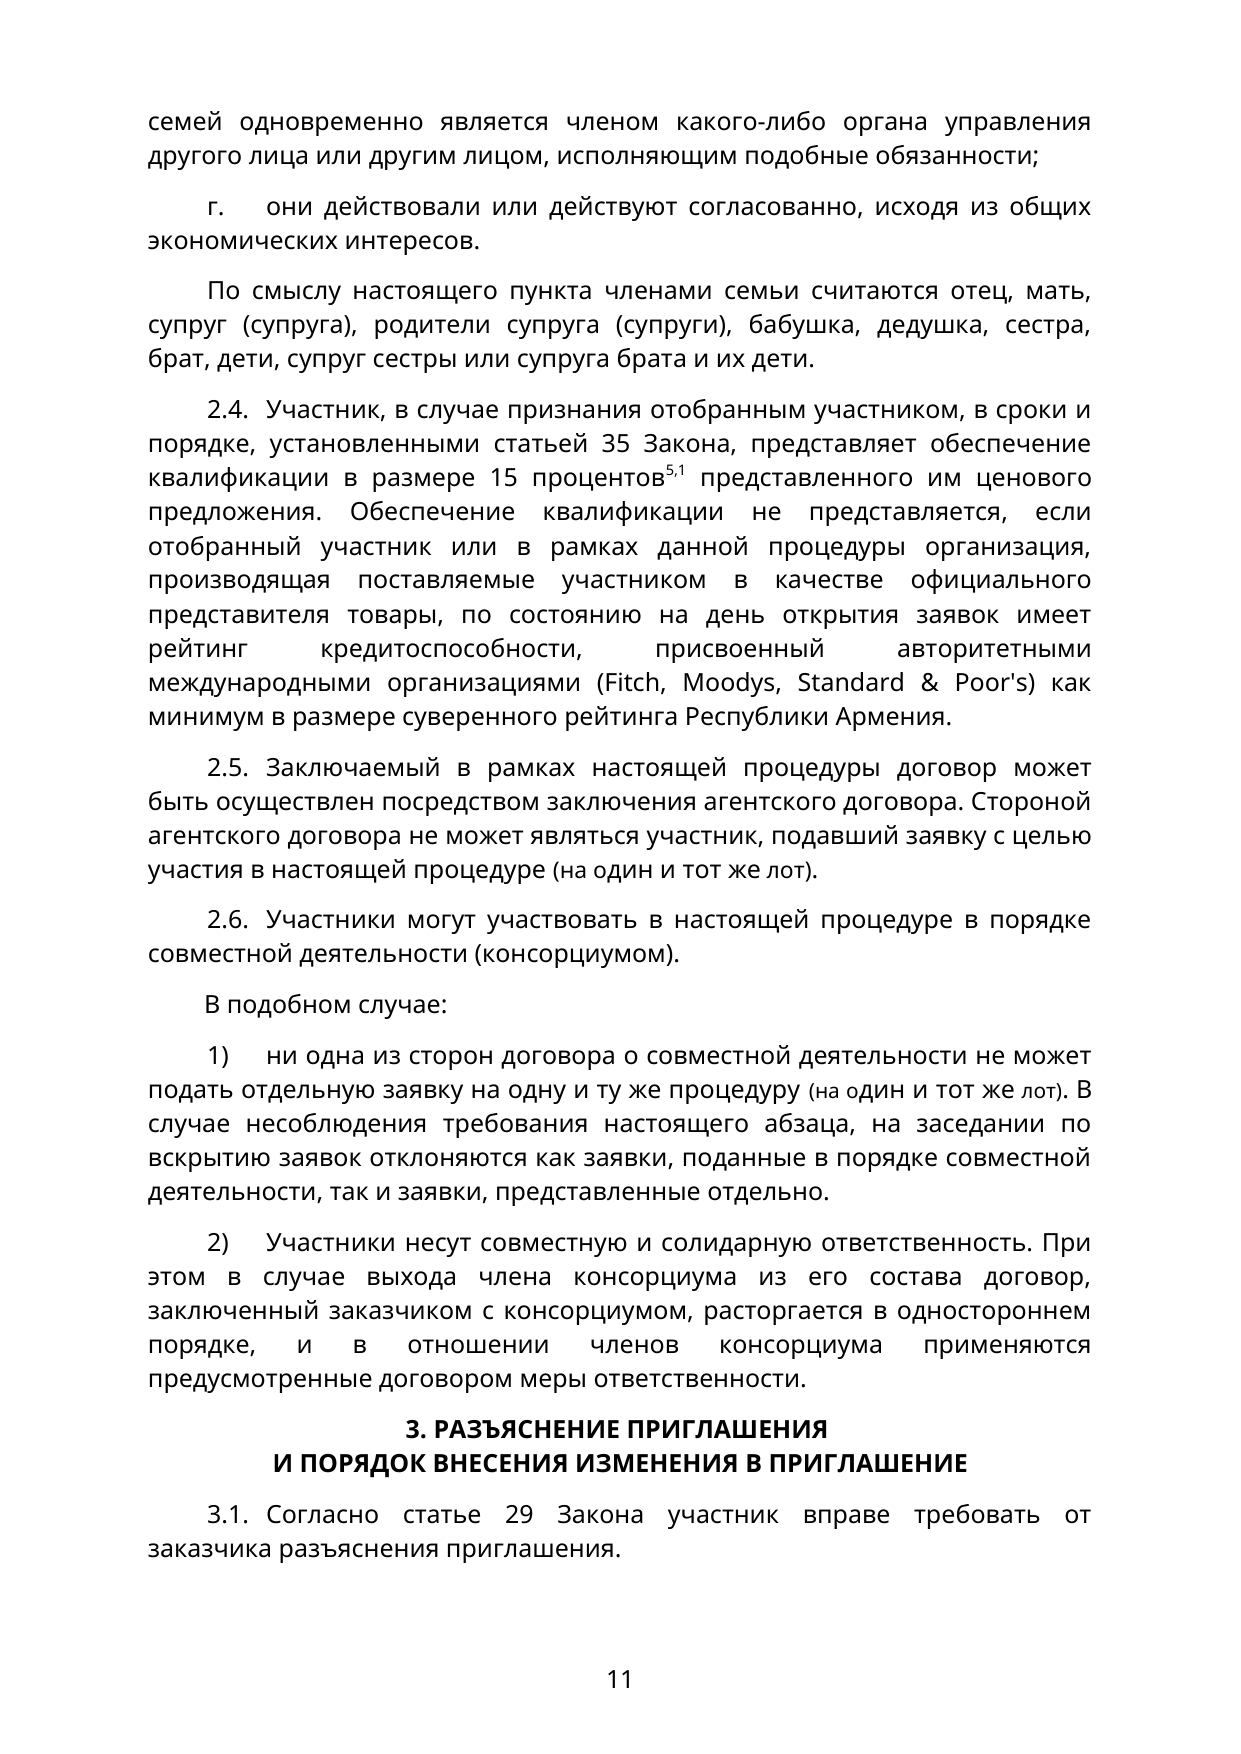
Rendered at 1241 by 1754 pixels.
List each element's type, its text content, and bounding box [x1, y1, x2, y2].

text 2.4. Участник, в случае признания отобранным участником, в сроки и порядке, установленными статьей 35 Закона, представляет обеспечение квалификации в размере 15 процентов5,1 представленного им ценового предложения. Обеспечение квалификации не представляется, если отобранный участник или в рамках данной процедуры организация, производящая поставляемые участником в качестве официального представителя товары, по состоянию на день открытия заявок имеет рейтинг кредитоспособности, присвоенный авторитетными международными организациями (Fitch, Moodys, Standard & Poor's) как минимум в размере суверенного рейтинга Республики Армения. [148, 392, 1092, 732]
text 2.5. Заключаемый в рамках настоящей процедуры договор может быть осуществлен посредством заключения агентского договора. Стороной агентского договора не может являться участник, подавший заявку с целью участия в настоящей процедуре (на один и тот же лот). [148, 749, 1092, 885]
text 3.1. Согласно статье 29 Закона участник вправе требовать от заказчика разъяснения приглашения. [148, 1496, 1092, 1564]
text 2) Участники несут совместную и солидарную ответственность. При этом в случае выхода члена консорциума из его состава договор, заключенный заказчиком с консорциумом, расторгается в одностороннем порядке, и в отношении членов консорциума применяются предусмотренные договором меры ответственности. [148, 1224, 1092, 1395]
text 3. РАЗЪЯСНЕНИЕ ПРИГЛАШЕНИЯ И ПОРЯДОК ВНЕСЕНИЯ ИЗМЕНЕНИЯ В ПРИГЛАШЕНИЕ [148, 1412, 1092, 1480]
text По смыслу настоящего пункта членами семьи считаются отец, мать, супруг (супруга), родители супруга (супруги), бабушка, дедушка, сестра, брат, дети, супруг сестры или супруга брата и их дети. [148, 273, 1092, 375]
text 1) ни одна из сторон договора о совместной деятельности не может подать отдельную заявку на одну и ту же процедуру (на один и тот же лот). В случае несоблюдения требования настоящего абзаца, на заседании по вскрытию заявок отклоняются как заявки, поданные в порядке совместной деятельности, так и заявки, представленные отдельно. [148, 1038, 1092, 1208]
text В подобном случае: [148, 987, 1092, 1021]
text г. они действовали или действуют согласованно, исходя из общих экономических интересов. [148, 188, 1092, 256]
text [148, 103, 1092, 172]
text 2.6. Участники могут участвовать в настоящей процедуре в порядке совместной деятельности (консорциумом). [148, 902, 1092, 970]
